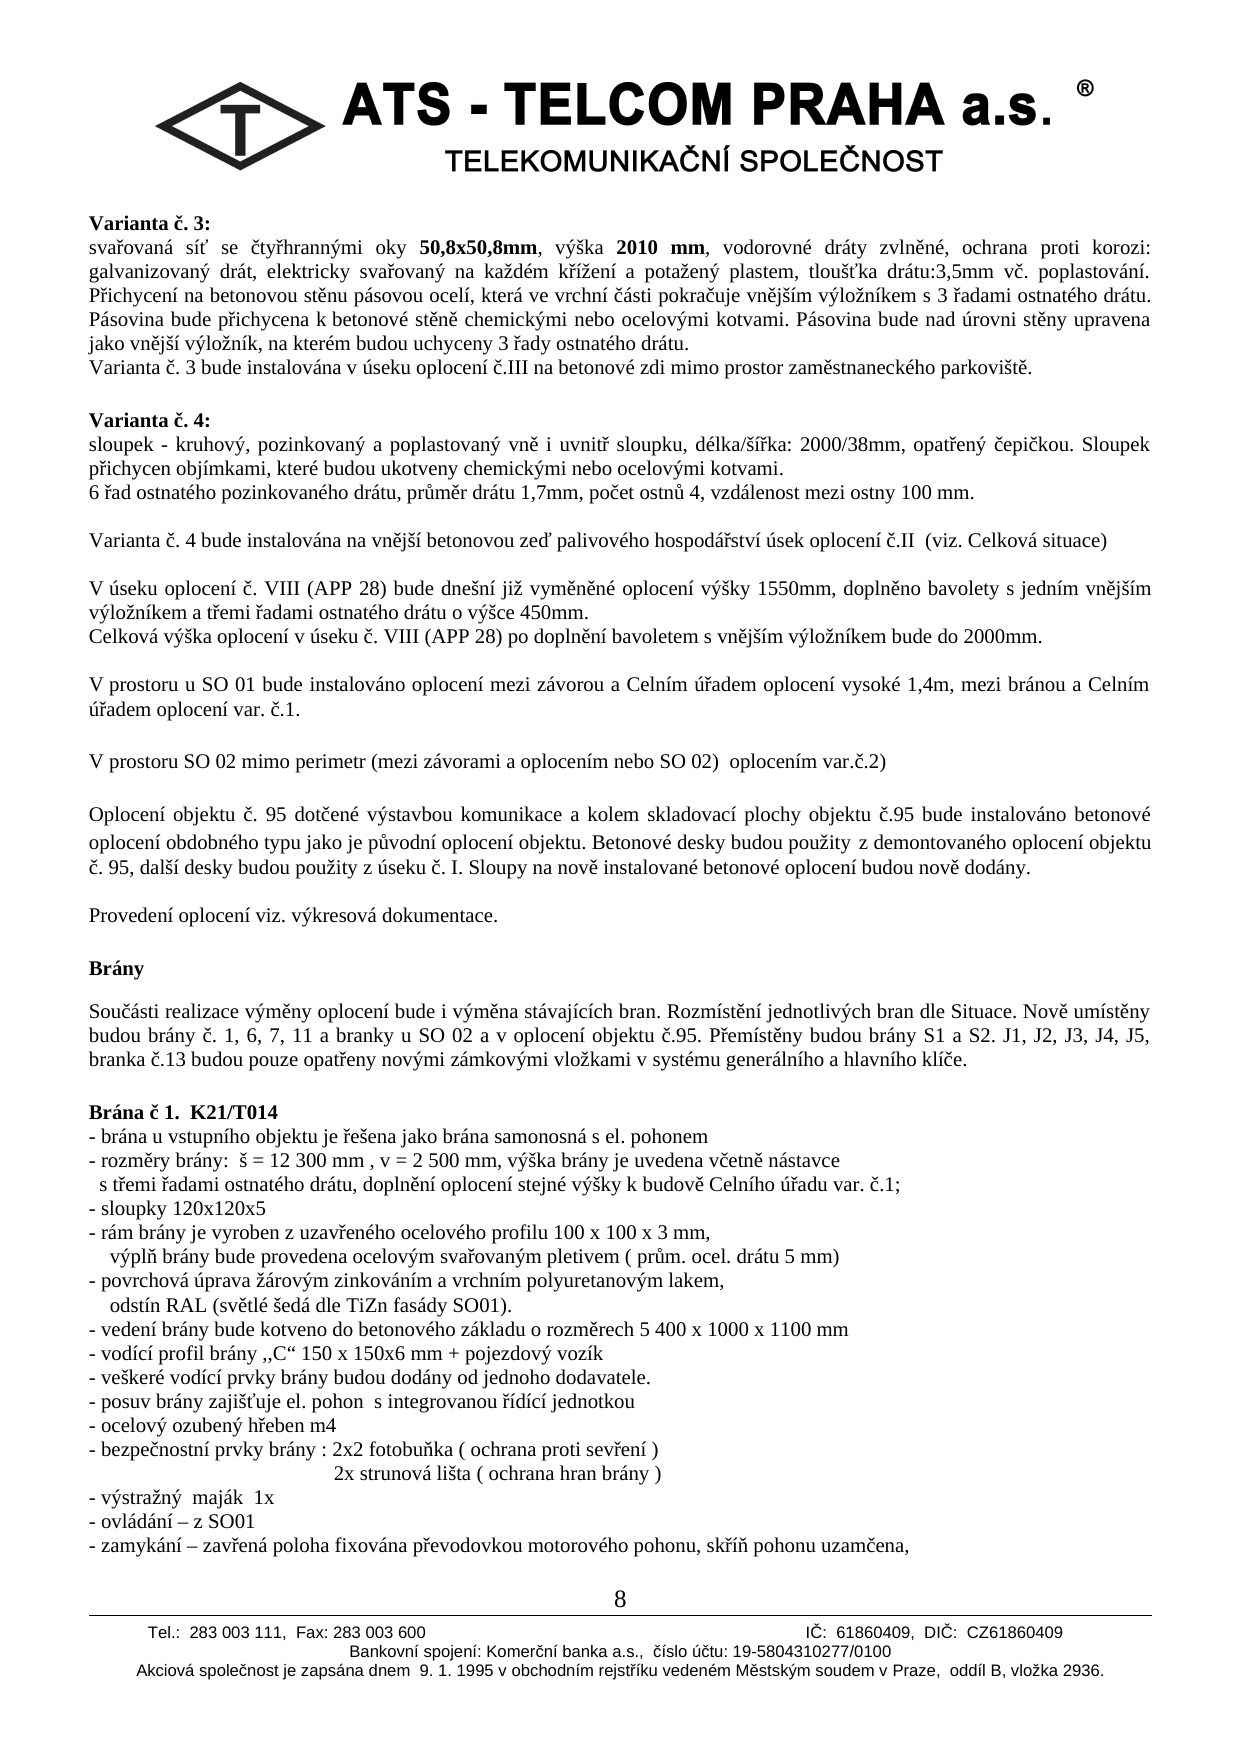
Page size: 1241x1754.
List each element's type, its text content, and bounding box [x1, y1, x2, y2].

text - vedení brány bude kotveno do betonového základu o rozměrech 5 400 x 1000 x [89, 1317, 1152, 1341]
text - vodící profil brány ,,C“ 150 x 150x6 mm + pojezdový vozík [89, 1341, 1152, 1365]
text sloupek - kruhový, pozinkovaný a poplastovaný vně i uvnitř sloupku, délka/šířka: 2000/38mm, opatřený čepičkou. Sloupek přichycen objímkami, které budou ukotveny chemickými nebo ocelovými kotvami. [89, 432, 1152, 480]
text - rozměry brány: š = , v = , výška brány je uvedena včetně nástavce [89, 1148, 1152, 1172]
text - brána u vstupního objektu je řešena jako brána samonosná s el. pohonem [89, 1124, 1152, 1148]
text Celková výška oplocení v úseku č. VIII (APP 28) po doplnění bavoletem s vnějším výložníkem bude do 2000mm. [89, 624, 1152, 648]
text - posuv brány zajišťuje el. pohon s integrovanou řídící jednotkou [89, 1389, 1152, 1413]
text Brány [89, 956, 1152, 980]
text Varianta č. 4: [89, 408, 1152, 432]
text s třemi řadami ostnatého drátu, doplnění oplocení stejné výšky k budově Celního úřadu var. č.1; [89, 1172, 1152, 1196]
text - bezpečnostní prvky brány : 2x2 fotobuňka ( ochrana proti sevření ) [89, 1437, 1152, 1461]
text V úseku oplocení č. VIII (APP 28) bude dnešní již vyměněné oplocení výšky 1550mm, doplněno bavolety s jedním vnějším výložníkem a třemi řadami ostnatého drátu o výšce 450mm. [89, 576, 1152, 624]
text - ovládání – z SO01 [89, 1509, 1152, 1533]
text Provedení oplocení viz. výkresová dokumentace. [89, 903, 1152, 927]
text Oplocení objektu č. 95 dotčené výstavbou komunikace a kolem skladovací plochy objektu č.95 bude instalováno betonové oplocení obdobného typu jako je původní oplocení objektu. Betonové desky budou použity z demontovaného oplocení objektu č. 95, další desky budou použity z úseku č. I. Sloupy na nově instalované betonové oplocení budou nově dodány. [89, 802, 1152, 879]
text Varianta č. 4 bude instalována na vnější betonovou zeď palivového hospodářství úsek oplocení č.II (viz. Celková situace) [89, 528, 1152, 552]
text 6 řad ostnatého pozinkovaného drátu, průměr drátu 1,7mm, počet ostnů 4, vzdálenost mezi ostny . [89, 480, 1152, 504]
text - rám brány je vyroben z uzavřeného ocelového profilu 100 x 100 x , [89, 1220, 1152, 1244]
text odstín RAL (světlé šedá dle TiZn fasády SO01). [89, 1292, 1152, 1317]
text - ocelový ozubený hřeben m4 [89, 1413, 1152, 1437]
text V prostoru SO 02 mimo perimetr (mezi závorami a oplocením nebo SO 02) oplocením var.č.2) [89, 749, 1152, 773]
text 2x strunová lišta ( ochrana hran brány ) [89, 1461, 1152, 1485]
text V prostoru u SO 01 bude instalováno oplocení mezi závorou a Celním úřadem oplocení vysoké 1,4m, mezi bránou a Celním úřadem oplocení var. č.1. [89, 672, 1152, 721]
text Varianta č. 3: [89, 211, 1152, 234]
text - sloupky 120x120x5 [89, 1196, 1152, 1220]
text svařovaná síť se čtyřhrannými oky 50,8x50,8mm, výška , vodorovné dráty zvlněné, ochrana proti korozi: galvanizovaný drát, elektricky svařovaný na každém křížení a potažený plastem, tloušťka drátu:3,5mm vč. poplastování. Přichycení na betonovou stěnu pásovou ocelí, která ve vrchní části pokračuje vnějším výložníkem s 3 řadami ostnatého drátu. Pásovina bude přichycena k betonové stěně chemickými nebo ocelovými kotvami. Pásovina bude nad úrovni stěny upravena jako vnější výložník, na kterém budou uchyceny 3 řady ostnatého drátu. [89, 234, 1152, 355]
picture [138, 73, 1103, 182]
text - povrchová úprava žárovým zinkováním a vrchním polyuretanovým lakem, [89, 1268, 1152, 1292]
text Varianta č. 3 bude instalována v úseku oplocení č.III na betonové zdi mimo prostor zaměstnaneckého parkoviště. [89, 355, 1152, 379]
text výplň brány bude provedena ocelovým svařovaným pletivem ( prům. ocel. drátu ) [89, 1244, 1152, 1268]
text - zamykání – zavřená poloha fixována převodovkou motorového pohonu, skříň pohonu uzamčena, [89, 1533, 1152, 1557]
text - veškeré vodící prvky brány budou dodány od jednoho dodavatele. [89, 1365, 1152, 1389]
text - výstražný maják 1x [89, 1485, 1152, 1509]
text Brána č 1. K21/T014 [89, 1100, 1152, 1124]
text Součásti realizace výměny oplocení bude i výměna stávajících bran. Rozmístění jednotlivých bran dle Situace. Nově umístěny budou brány č. 1, 6, 7, branky u SO v oplocení objektu č.95. Přemístěny budou brány S1 a S2. J1, J2, J3, J4, J5, branka č.13 budou pouze opatřeny novými zámkovými vložkami v systému generálního a hlavního klíče. [89, 999, 1152, 1071]
